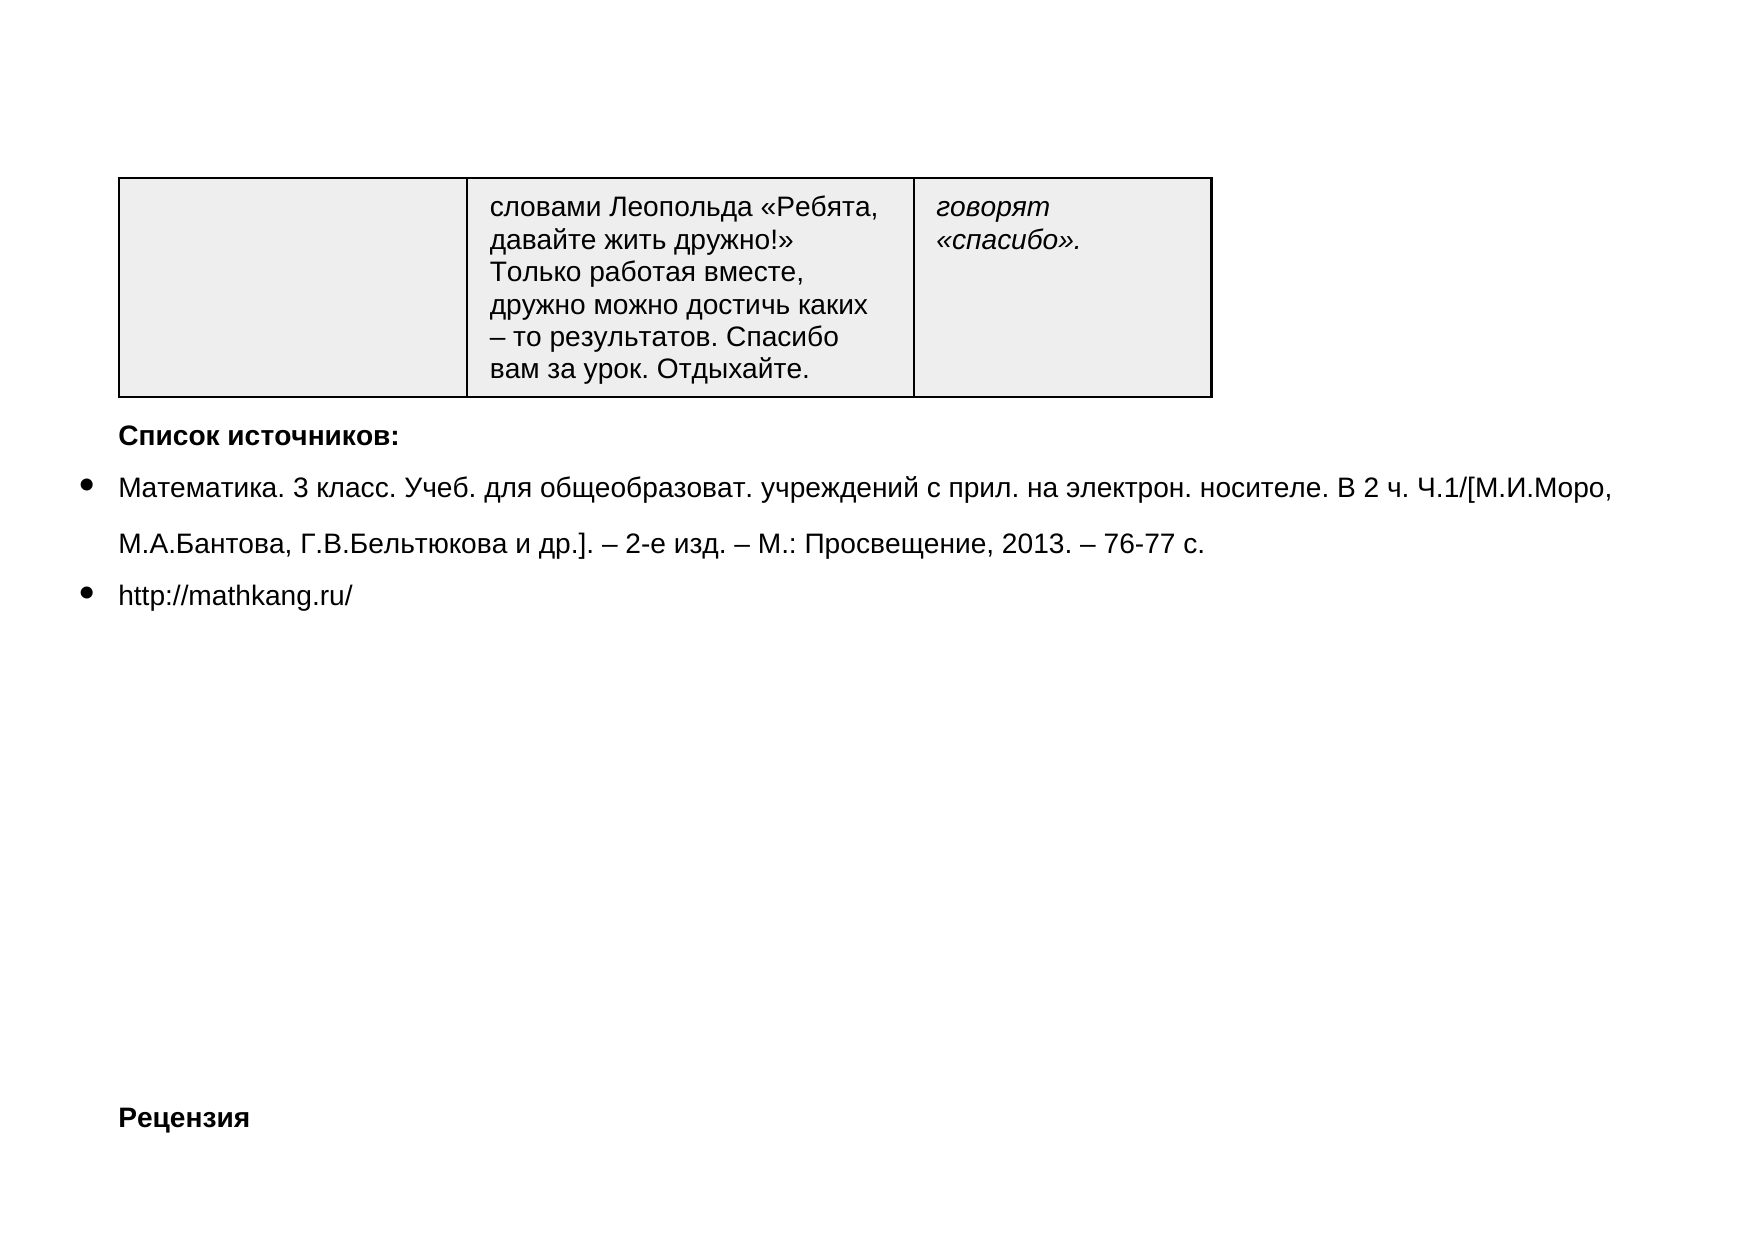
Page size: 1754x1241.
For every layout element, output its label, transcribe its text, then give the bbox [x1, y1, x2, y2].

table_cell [468, 179, 913, 396]
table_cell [915, 179, 1210, 396]
text Список источников: [118, 398, 1636, 452]
list http://mathkang.ru/ [81, 559, 1636, 613]
table_cell [120, 179, 466, 396]
list Математика. 3 класс. Учеб. для общеобразоват. учреждений с прил. на электрон. носителе. В 2 ч. Ч.1/[М.И.Моро, М.А.Бантова, Г.В.Бельтюкова и др.]. – 2-е изд. – М.: Просвещение, 2013. – 76-77 с. [81, 452, 1636, 559]
text Рецензия [118, 1097, 1636, 1133]
